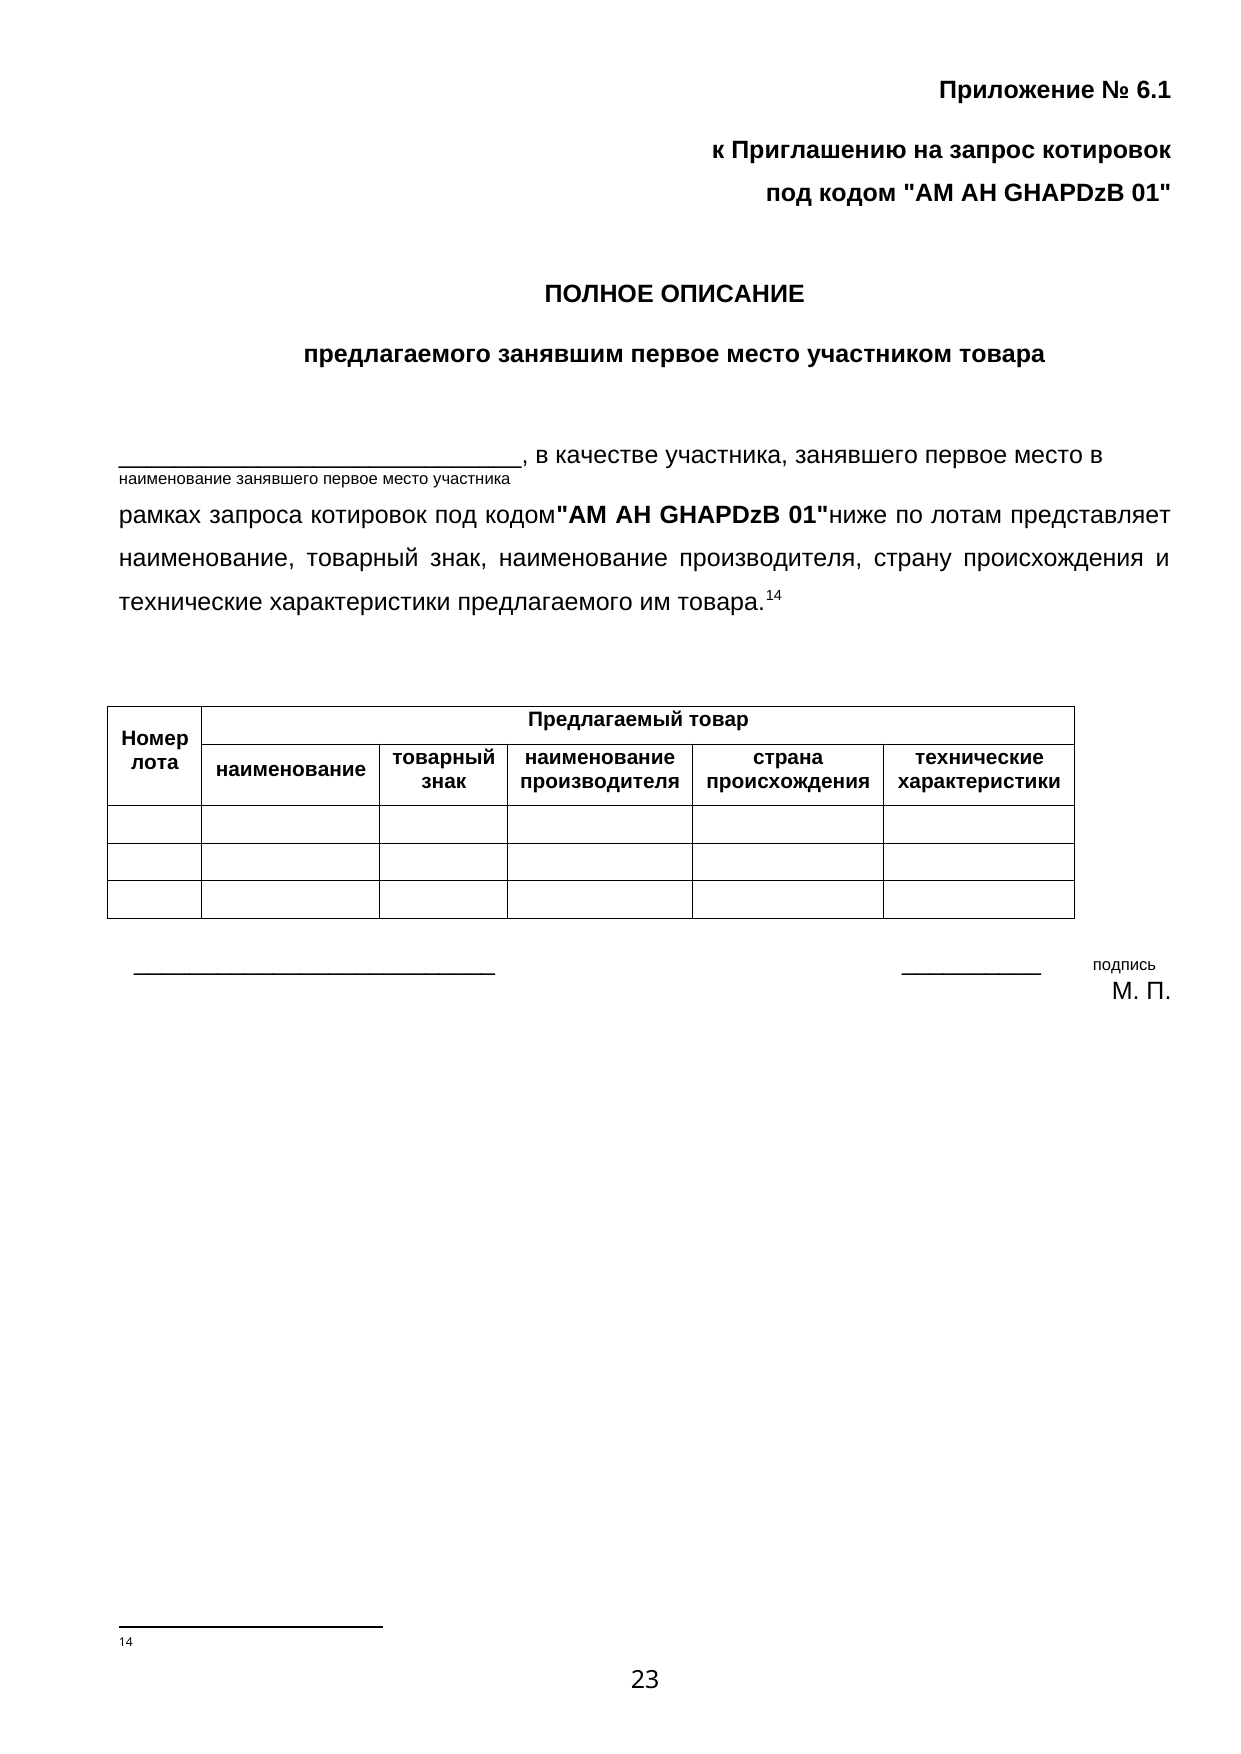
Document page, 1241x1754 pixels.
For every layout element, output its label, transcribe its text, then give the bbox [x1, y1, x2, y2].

subtitle Приложение № 6.1 [119, 75, 1171, 104]
table_cell [380, 881, 507, 917]
table_cell [508, 881, 692, 917]
text наименование занявшего первое место участника [119, 468, 1171, 488]
table_cell [202, 881, 379, 917]
text к Приглашению на запрос котировок под кодом "АМ АH GHAPDzB 01" [119, 135, 1171, 207]
table_cell страна происхождения [693, 745, 883, 805]
table_cell [202, 806, 379, 842]
text рамках запроса котировок под кодом"АМ АH GHAPDzB 01"ниже по лотам представляет наименование, товарный знак, наименование производителя, страну происхождения и технические характеристики предлагаемого им товара. [119, 500, 1171, 615]
table_cell [693, 881, 883, 917]
subtitle ПОЛНОЕ ОПИСАНИЕ [119, 279, 1171, 308]
subtitle предлагаемого занявшим первое место участником товара [119, 339, 1171, 367]
table_cell наименование [202, 745, 379, 805]
table_cell [380, 844, 507, 880]
table_cell [380, 806, 507, 842]
text М. П. [119, 976, 1171, 1005]
table_cell [108, 881, 201, 917]
table_cell [693, 844, 883, 880]
table_cell [108, 806, 201, 842]
table_cell [508, 806, 692, 842]
table_header Номер лота [108, 707, 201, 805]
table_cell [202, 844, 379, 880]
text __________________________ __________ подпись [119, 947, 1171, 976]
table_cell [884, 806, 1074, 842]
table_cell товарный знак [380, 745, 507, 805]
table_cell [508, 844, 692, 880]
table_cell технические характеристики [884, 745, 1074, 805]
table_cell [884, 844, 1074, 880]
table_cell [884, 881, 1074, 917]
table_cell [693, 806, 883, 842]
table_header Предлагаемый товар [202, 707, 1074, 743]
table_cell наименование производителя [508, 745, 692, 805]
text _____________________________, в качестве участника, занявшего первое место в [119, 440, 1171, 468]
table_cell [108, 844, 201, 880]
